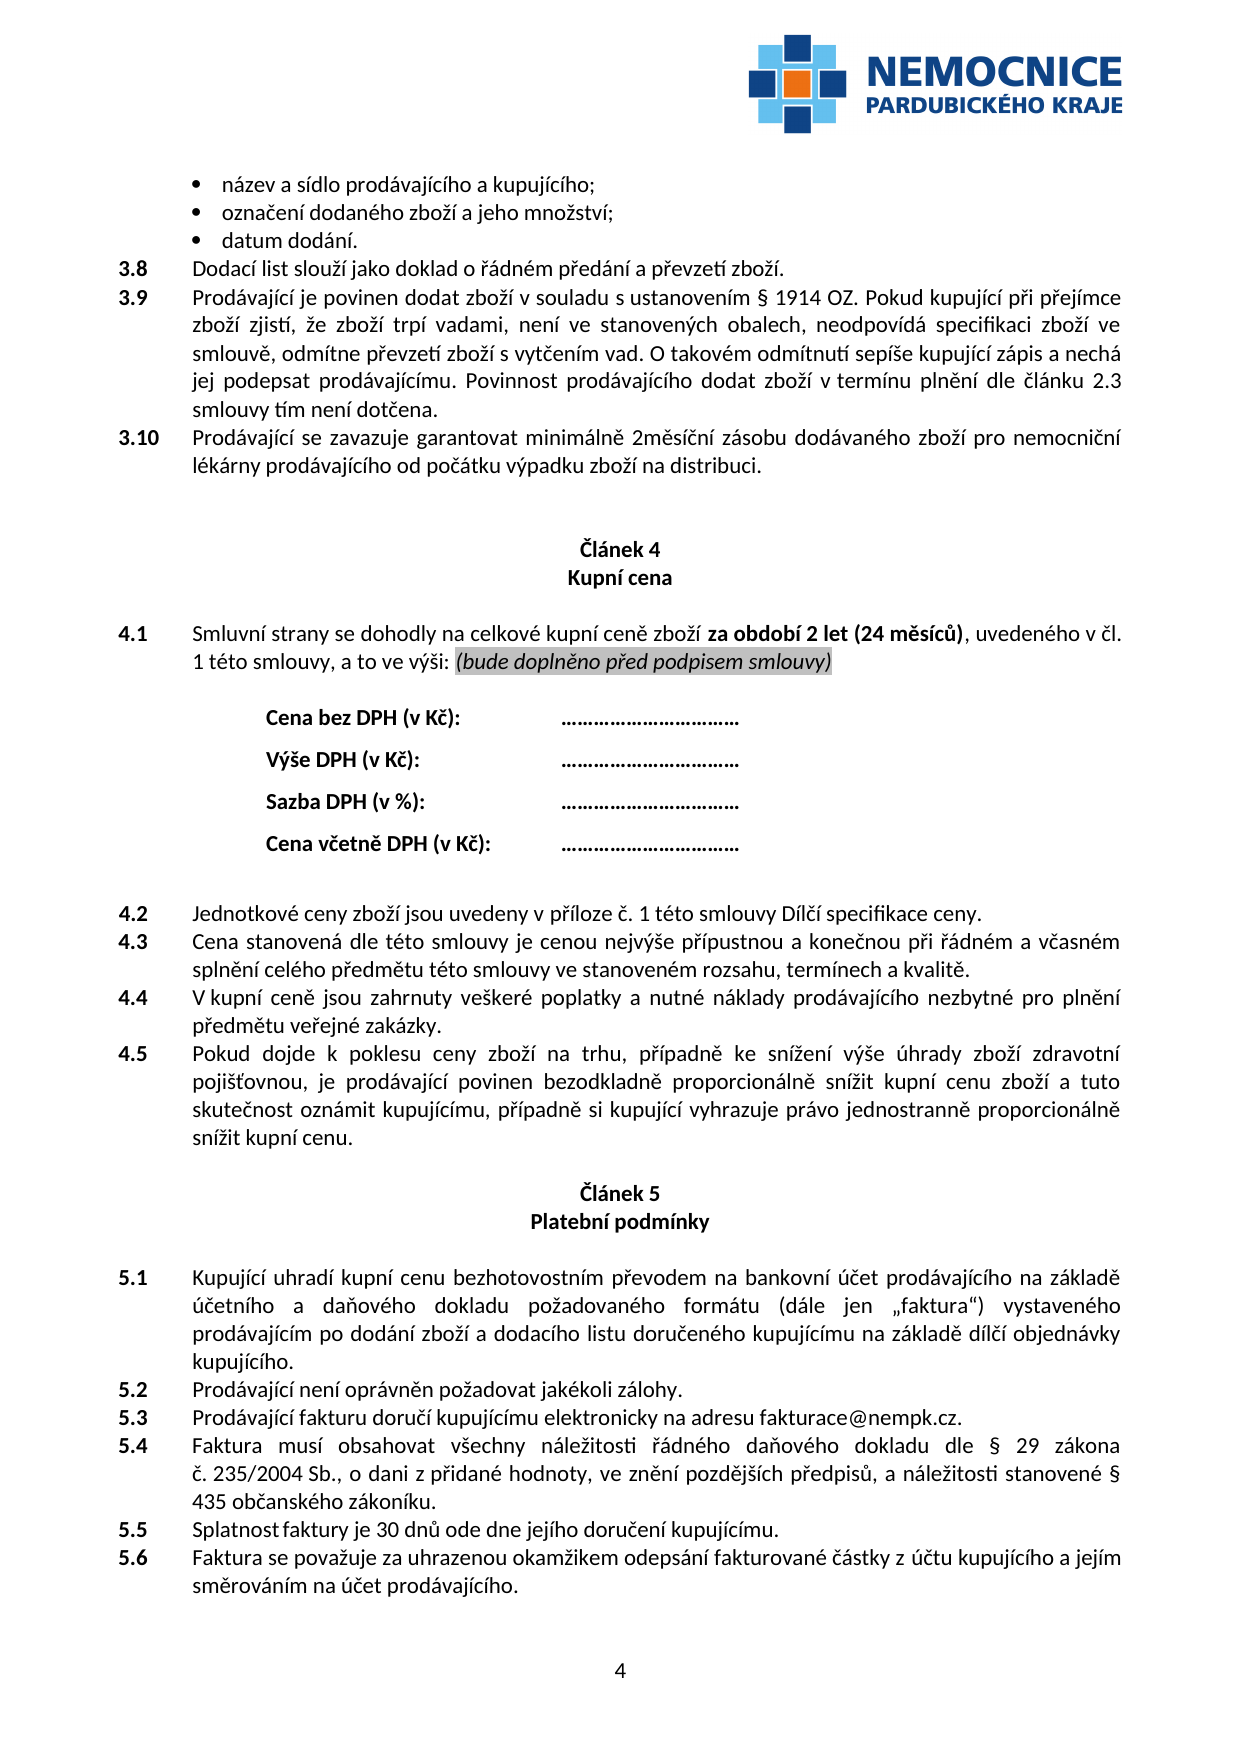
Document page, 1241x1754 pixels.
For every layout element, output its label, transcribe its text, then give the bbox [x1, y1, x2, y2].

text 5.6 Faktura se považuje za uhrazenou okamžikem odepsání fakturované částky z účtu kupujícího a jejím směrováním na účet prodávajícího. [118, 1543, 1122, 1599]
text Kupní cena [118, 563, 1122, 591]
text 3.9 Prodávající je povinen dodat zboží v souladu s ustanovením § 1914 OZ. Pokud kupující při přejímce zboží zjistí, že zboží trpí vadami, není ve stanovených obalech, neodpovídá specifikaci zboží ve smlouvě, odmítne převzetí zboží s vytčením vad. O takovém odmítnutí sepíše kupující zápis a nechá jej podepsat prodávajícímu. Povinnost prodávajícího dodat zboží v termínu plnění dle článku 2.3 smlouvy tím není dotčena. [118, 283, 1122, 423]
text 4.5 Pokud dojde k poklesu ceny zboží na trhu, případně ke snížení výše úhrady zboží zdravotní pojišťovnou, je prodávající povinen bezodkladně proporcionálně snížit kupní cenu zboží a tuto skutečnost oznámit kupujícímu, případně si kupující vyhrazuje právo jednostranně proporcionálně snížit kupní cenu. [118, 1039, 1122, 1151]
list datum dodání. [192, 227, 1122, 254]
text 4.1 Smluvní strany se dohodly na celkové kupní ceně zboží za období 2 let (24 měsíců), uvedeného v čl. 1 této smlouvy, a to ve výši: (bude doplněno před podpisem smlouvy) [118, 619, 1122, 675]
text 4.4 V kupní ceně jsou zahrnuty veškeré poplatky a nutné náklady prodávajícího nezbytné pro plnění předmětu veřejné zakázky. [118, 983, 1122, 1039]
list název a sídlo prodávajícího a kupujícího; [192, 171, 1122, 198]
text 4.2 Jednotkové ceny zboží jsou uvedeny v příloze č. 1 této smlouvy Dílčí specifikace ceny. [118, 899, 1122, 927]
text 3.10 Prodávající se zavazuje garantovat minimálně 2měsíční zásobu dodávaného zboží pro nemocniční lékárny prodávajícího od počátku výpadku zboží na distribuci. [118, 423, 1122, 479]
text Platební podmínky [118, 1207, 1122, 1235]
text Cena bez DPH (v Kč): …………………………… [118, 703, 1122, 731]
list označení dodaného zboží a jeho množství; [192, 198, 1122, 227]
text 3.8 Dodací list slouží jako doklad o řádném předání a převzetí zboží. [118, 254, 1122, 283]
text 4.3 Cena stanovená dle této smlouvy je cenou nejvýše přípustnou a konečnou při řádném a včasném splnění celého předmětu této smlouvy ve stanoveném rozsahu, termínech a kvalitě. [118, 927, 1122, 983]
text 5.1 Kupující uhradí kupní cenu bezhotovostním převodem na bankovní účet prodávajícího na základě účetního a daňového dokladu požadovaného formátu (dále jen „faktura“) vystaveného prodávajícím po dodání zboží a dodacího listu doručeného kupujícímu na základě dílčí objednávky kupujícího. [118, 1263, 1122, 1375]
text 5.2 Prodávající není oprávněn požadovat jakékoli zálohy. [118, 1375, 1122, 1403]
text Cena včetně DPH (v Kč): …………………………… [118, 829, 1122, 857]
picture [747, 33, 1123, 135]
text Článek 5 [118, 1179, 1122, 1207]
text 5.4 Faktura musí obsahovat všechny náležitosti řádného daňového dokladu dle § 29 zákona č. 235/2004 Sb., o dani z přidané hodnoty, ve znění pozdějších předpisů, a náležitosti stanovené § 435 občanského zákoníku. [118, 1431, 1122, 1515]
text 5.5 Splatnost faktury je 30 dnů ode dne jejího doručení kupujícímu. [118, 1515, 1122, 1543]
text 5.3 Prodávající fakturu doručí kupujícímu elektronicky na adresu fakturace@nempk.cz. [118, 1403, 1122, 1431]
text Článek 4 [118, 535, 1122, 563]
text Sazba DPH (v %): …………………………… [118, 787, 1122, 815]
text Výše DPH (v Kč): …………………………… [118, 745, 1122, 773]
